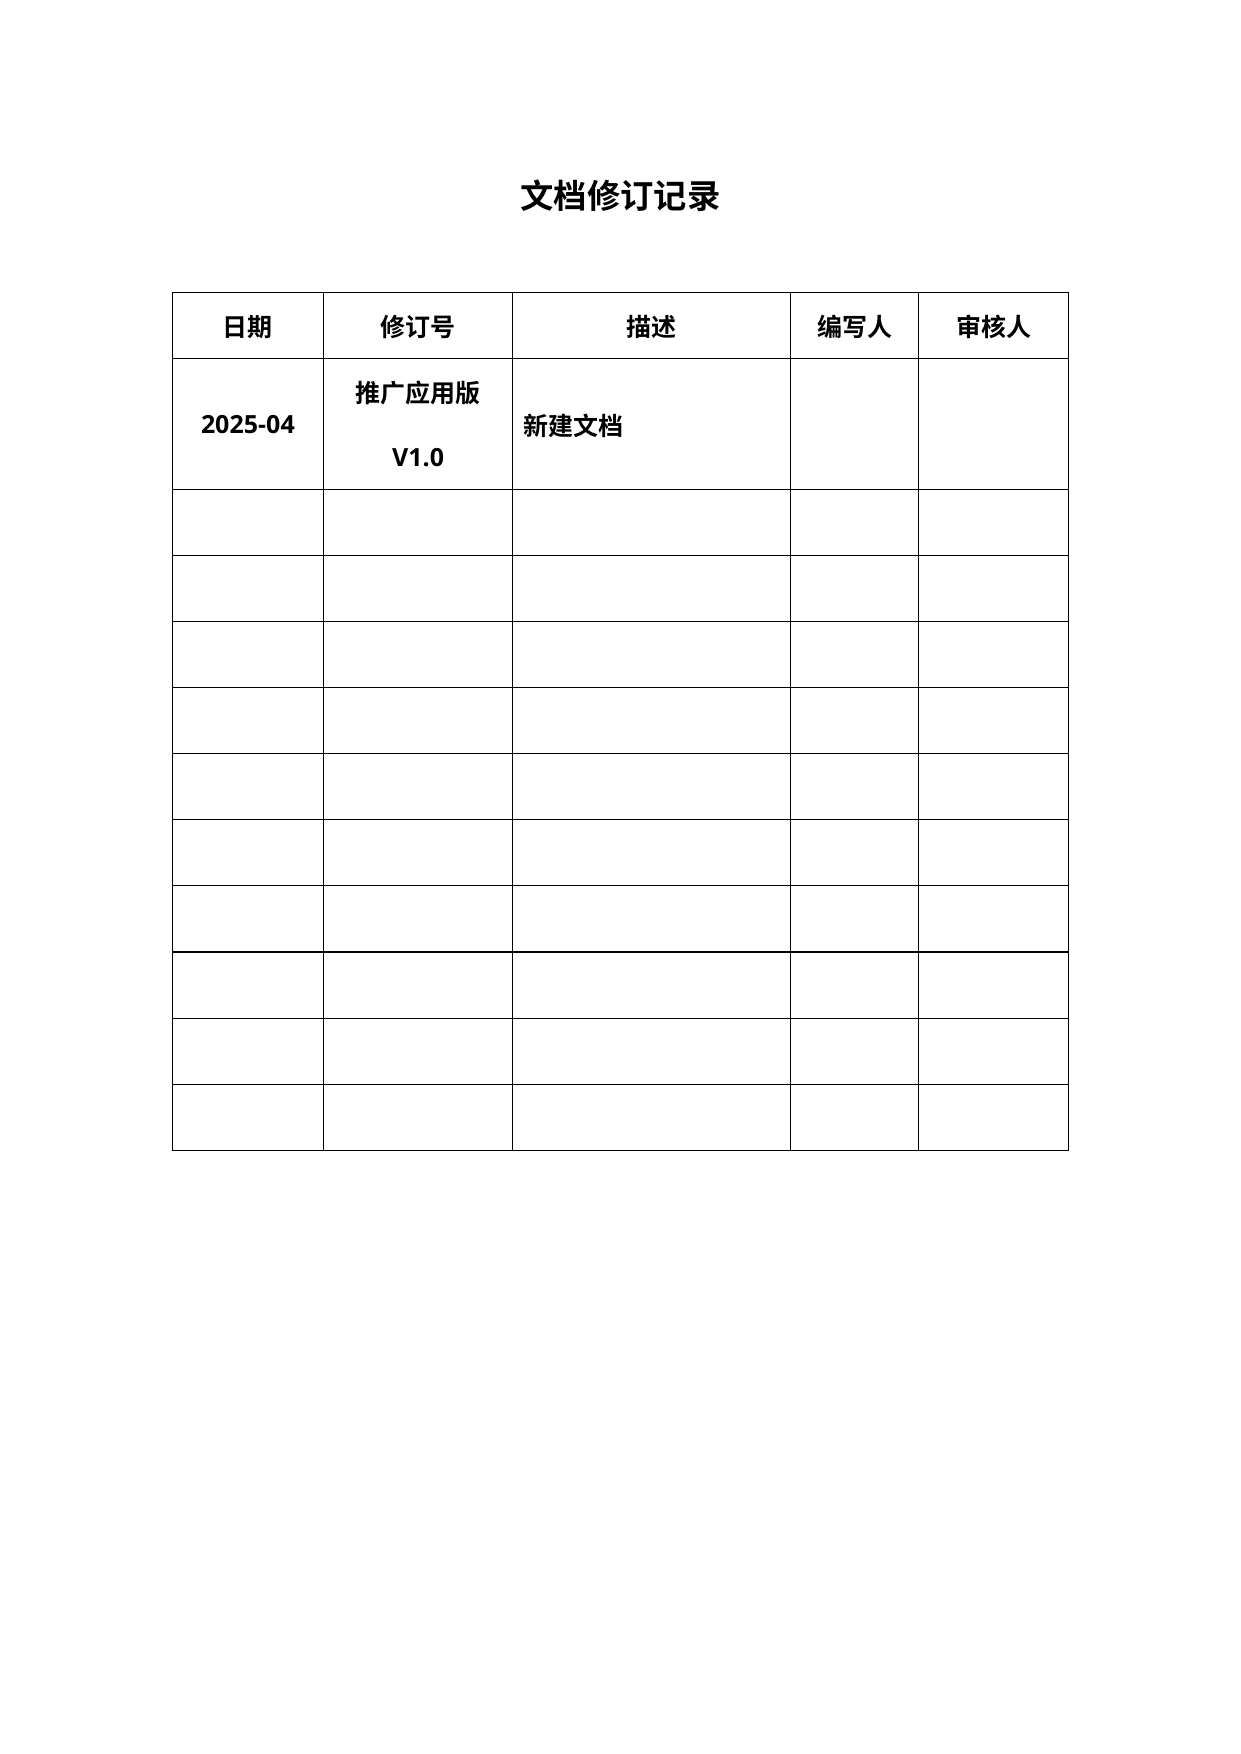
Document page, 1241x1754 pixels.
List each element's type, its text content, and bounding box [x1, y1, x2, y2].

table_cell [919, 359, 1068, 489]
table_cell [173, 1085, 323, 1149]
table_cell [173, 688, 323, 753]
table_cell [919, 1085, 1068, 1149]
table_cell 新建文档 [513, 359, 790, 489]
table_header 修订号 [324, 293, 512, 358]
table_cell [173, 556, 323, 621]
table_cell [513, 1085, 790, 1149]
table_cell [791, 359, 918, 489]
table_cell [324, 1019, 512, 1083]
table_cell [513, 1019, 790, 1083]
table_cell [919, 886, 1068, 951]
table_cell 2025-04 [173, 359, 323, 489]
table_cell [919, 688, 1068, 753]
table_header 编写人 [791, 293, 918, 358]
table_cell [173, 953, 323, 1017]
table_cell [919, 622, 1068, 687]
table_cell [324, 490, 512, 555]
table_cell [324, 754, 512, 819]
table_cell 推广应用版V1.0 [324, 359, 512, 489]
text 文档修订记录 [187, 162, 1053, 227]
table_cell [513, 688, 790, 753]
table_cell [791, 886, 918, 951]
table_cell [513, 490, 790, 555]
table_cell [324, 556, 512, 621]
table_cell [513, 820, 790, 885]
table_cell [173, 490, 323, 555]
table_cell [513, 622, 790, 687]
table_cell [173, 1019, 323, 1083]
table_cell [791, 556, 918, 621]
table_cell [173, 622, 323, 687]
table_cell [791, 490, 918, 555]
table_cell [919, 754, 1068, 819]
table_cell [324, 886, 512, 951]
table_cell [324, 820, 512, 885]
table_cell [324, 953, 512, 1017]
table_cell [324, 1085, 512, 1149]
table_cell [513, 886, 790, 951]
table_cell [324, 622, 512, 687]
table_cell [919, 953, 1068, 1017]
table_cell [791, 953, 918, 1017]
table_cell [791, 622, 918, 687]
table_header 审核人 [919, 293, 1068, 358]
table_cell [919, 556, 1068, 621]
table_cell [791, 820, 918, 885]
table_cell [513, 754, 790, 819]
table_cell [919, 820, 1068, 885]
table_cell [791, 1019, 918, 1083]
table_header 日期 [173, 293, 323, 358]
table_cell [919, 1019, 1068, 1083]
table_cell [513, 953, 790, 1017]
table_cell [791, 754, 918, 819]
table_cell [791, 688, 918, 753]
table_cell [173, 886, 323, 951]
table_cell [324, 688, 512, 753]
table_cell [173, 754, 323, 819]
table_cell [513, 556, 790, 621]
table_header 描述 [513, 293, 790, 358]
table_cell [791, 1085, 918, 1149]
table_cell [173, 820, 323, 885]
table_cell [919, 490, 1068, 555]
